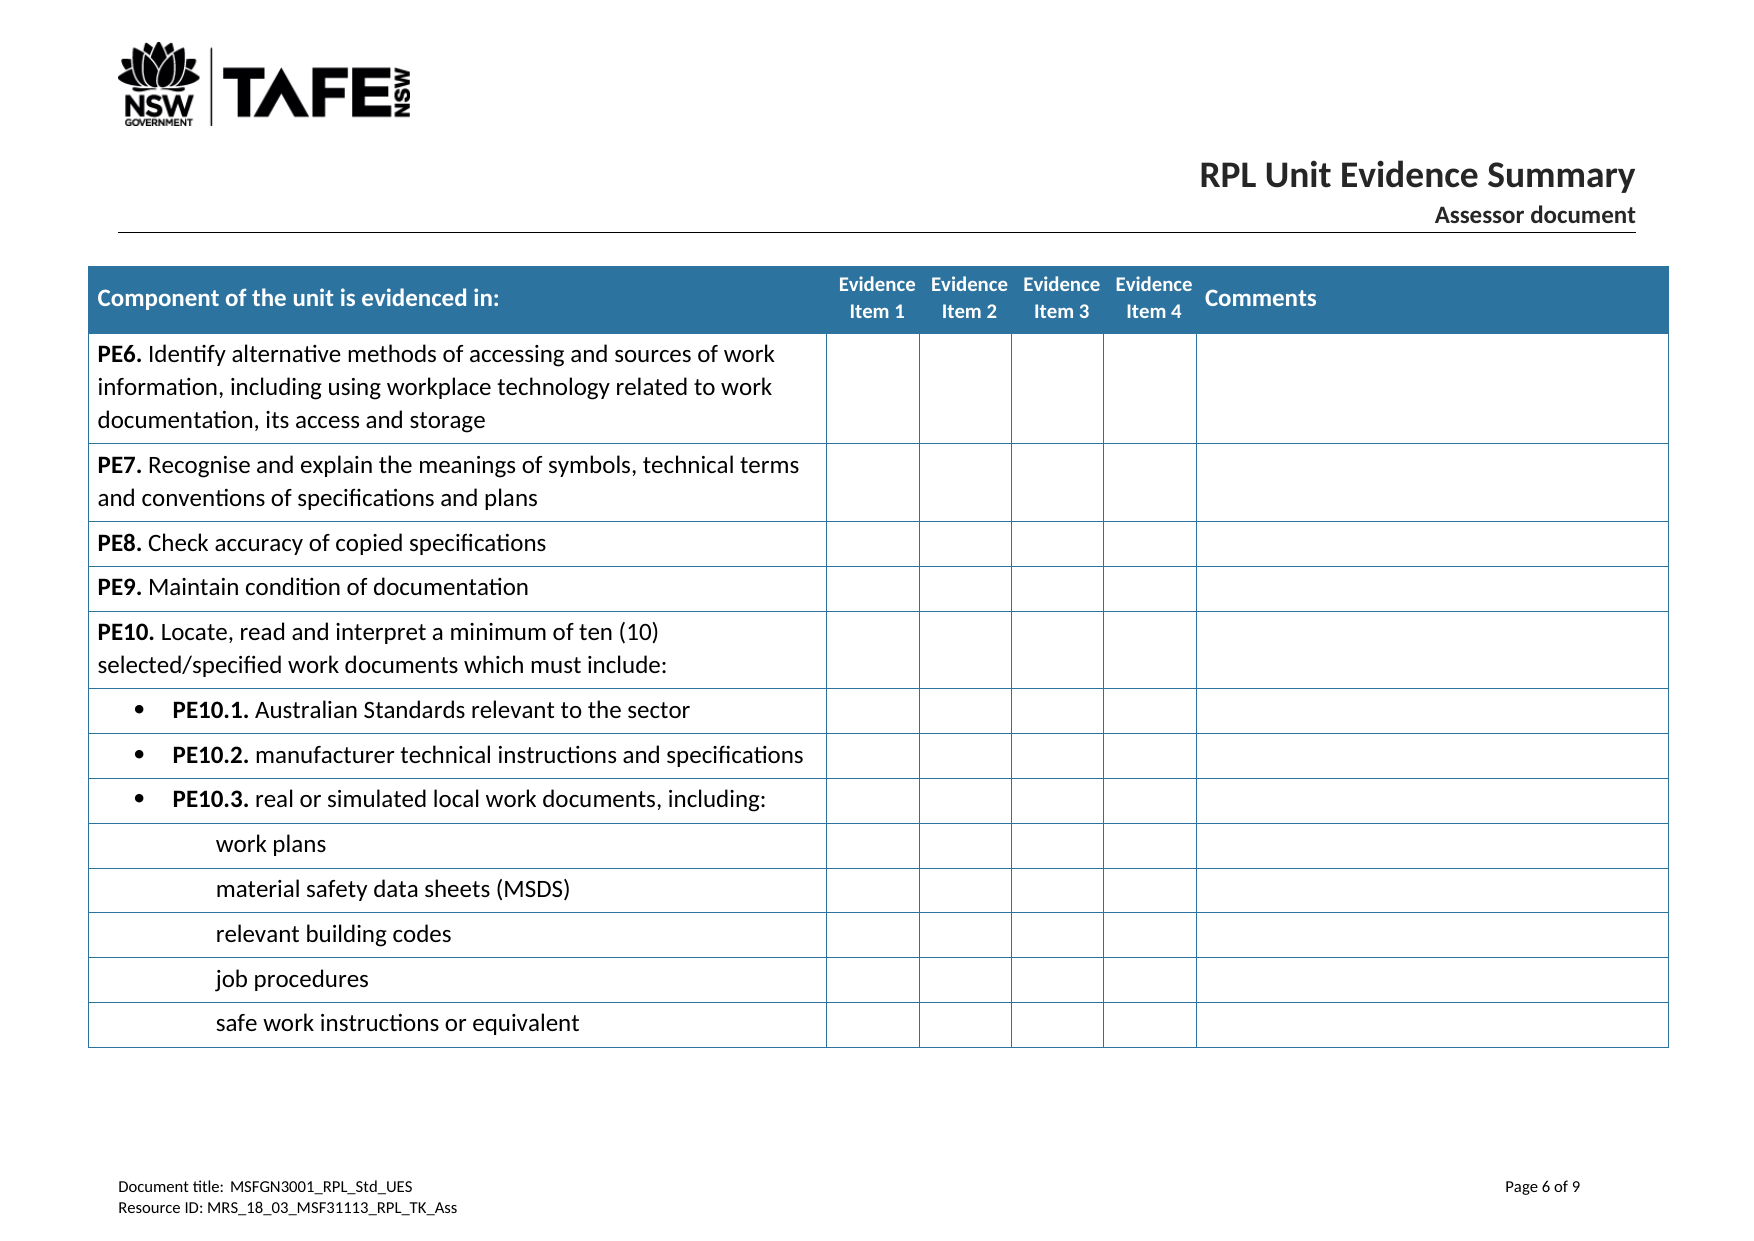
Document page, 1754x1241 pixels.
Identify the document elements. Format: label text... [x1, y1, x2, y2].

table_cell [920, 913, 1011, 957]
table_cell [1012, 824, 1103, 867]
table_cell [827, 1003, 919, 1047]
table_cell [920, 334, 1011, 443]
table_cell PE10. Locate, read and interpret a minimum of ten (10) selected/specified work documents which must include: [89, 612, 826, 688]
table_header Evidence Item 1 [827, 267, 919, 333]
table_cell [1104, 958, 1196, 1002]
table_cell material safety data sheets (MSDS) [89, 869, 826, 912]
table_cell [1012, 913, 1103, 957]
table_cell [1104, 612, 1196, 688]
table_cell [1104, 689, 1196, 733]
table_cell [1197, 734, 1668, 778]
table_cell [1104, 913, 1196, 957]
table_cell [827, 734, 919, 778]
table_cell [1197, 689, 1668, 733]
table_cell [1012, 612, 1103, 688]
table_cell [827, 522, 919, 566]
table_cell [920, 734, 1011, 778]
table_cell [920, 958, 1011, 1002]
table_cell [1197, 567, 1668, 611]
table_cell [827, 913, 919, 957]
table_cell [920, 689, 1011, 733]
table_cell PE8. Check accuracy of copied specifications [89, 522, 826, 566]
table_cell [920, 444, 1011, 521]
table_cell [1012, 689, 1103, 733]
table_cell [827, 567, 919, 611]
table_cell [1104, 824, 1196, 867]
table_header Comments [1197, 267, 1668, 333]
table_header Component of the unit is evidenced in: [89, 267, 826, 333]
table_cell [920, 612, 1011, 688]
table_cell [827, 869, 919, 912]
table_cell [827, 958, 919, 1002]
table_cell PE10.3. real or simulated local work documents, including: [89, 779, 826, 823]
table_cell [1197, 612, 1668, 688]
table_cell work plans [89, 824, 826, 867]
table_cell [827, 689, 919, 733]
table_cell [1197, 779, 1668, 823]
table_cell [1012, 567, 1103, 611]
table_cell [1197, 334, 1668, 443]
table_cell [1104, 567, 1196, 611]
table_cell [1197, 958, 1668, 1002]
table_cell PE6. Identify alternative methods of accessing and sources of work information, including using workplace technology related to work documentation, its access and storage [89, 334, 826, 443]
picture [118, 42, 410, 126]
table_cell [1012, 444, 1103, 521]
table_cell [1104, 522, 1196, 566]
table_cell [920, 1003, 1011, 1047]
table_cell [1012, 522, 1103, 566]
table_cell [1197, 1003, 1668, 1047]
table_cell [1104, 869, 1196, 912]
table_header Evidence Item 3 [1012, 267, 1103, 333]
table_cell [1012, 734, 1103, 778]
table_cell [827, 444, 919, 521]
table_cell [1197, 824, 1668, 867]
table_cell [827, 824, 919, 867]
table_cell [1012, 779, 1103, 823]
table_cell [1012, 1003, 1103, 1047]
table_cell [1104, 444, 1196, 521]
table_header Evidence Item 2 [920, 267, 1011, 333]
table_cell [1012, 869, 1103, 912]
table_cell PE10.2. manufacturer technical instructions and specifications [89, 734, 826, 778]
table_cell [1197, 444, 1668, 521]
table_cell job procedures [89, 958, 826, 1002]
table_cell [1104, 334, 1196, 443]
table_cell [827, 334, 919, 443]
table_cell [920, 824, 1011, 867]
table_cell [920, 567, 1011, 611]
table_cell safe work instructions or equivalent [89, 1003, 826, 1047]
table_cell [1197, 869, 1668, 912]
table_cell [1104, 1003, 1196, 1047]
table_cell [827, 779, 919, 823]
table_cell [1012, 958, 1103, 1002]
table_cell PE7. Recognise and explain the meanings of symbols, technical terms and conventions of specifications and plans [89, 444, 826, 521]
table_cell [827, 612, 919, 688]
table_header Evidence Item 4 [1104, 267, 1196, 333]
table_cell [920, 522, 1011, 566]
table_cell [1104, 779, 1196, 823]
table_cell PE10.1. Australian Standards relevant to the sector [89, 689, 826, 733]
table_cell relevant building codes [89, 913, 826, 957]
table_cell [1104, 734, 1196, 778]
table_cell [920, 869, 1011, 912]
table_cell [1012, 334, 1103, 443]
table_cell [1197, 913, 1668, 957]
table_cell PE9. Maintain condition of documentation [89, 567, 826, 611]
table_cell [1197, 522, 1668, 566]
table_cell [920, 779, 1011, 823]
